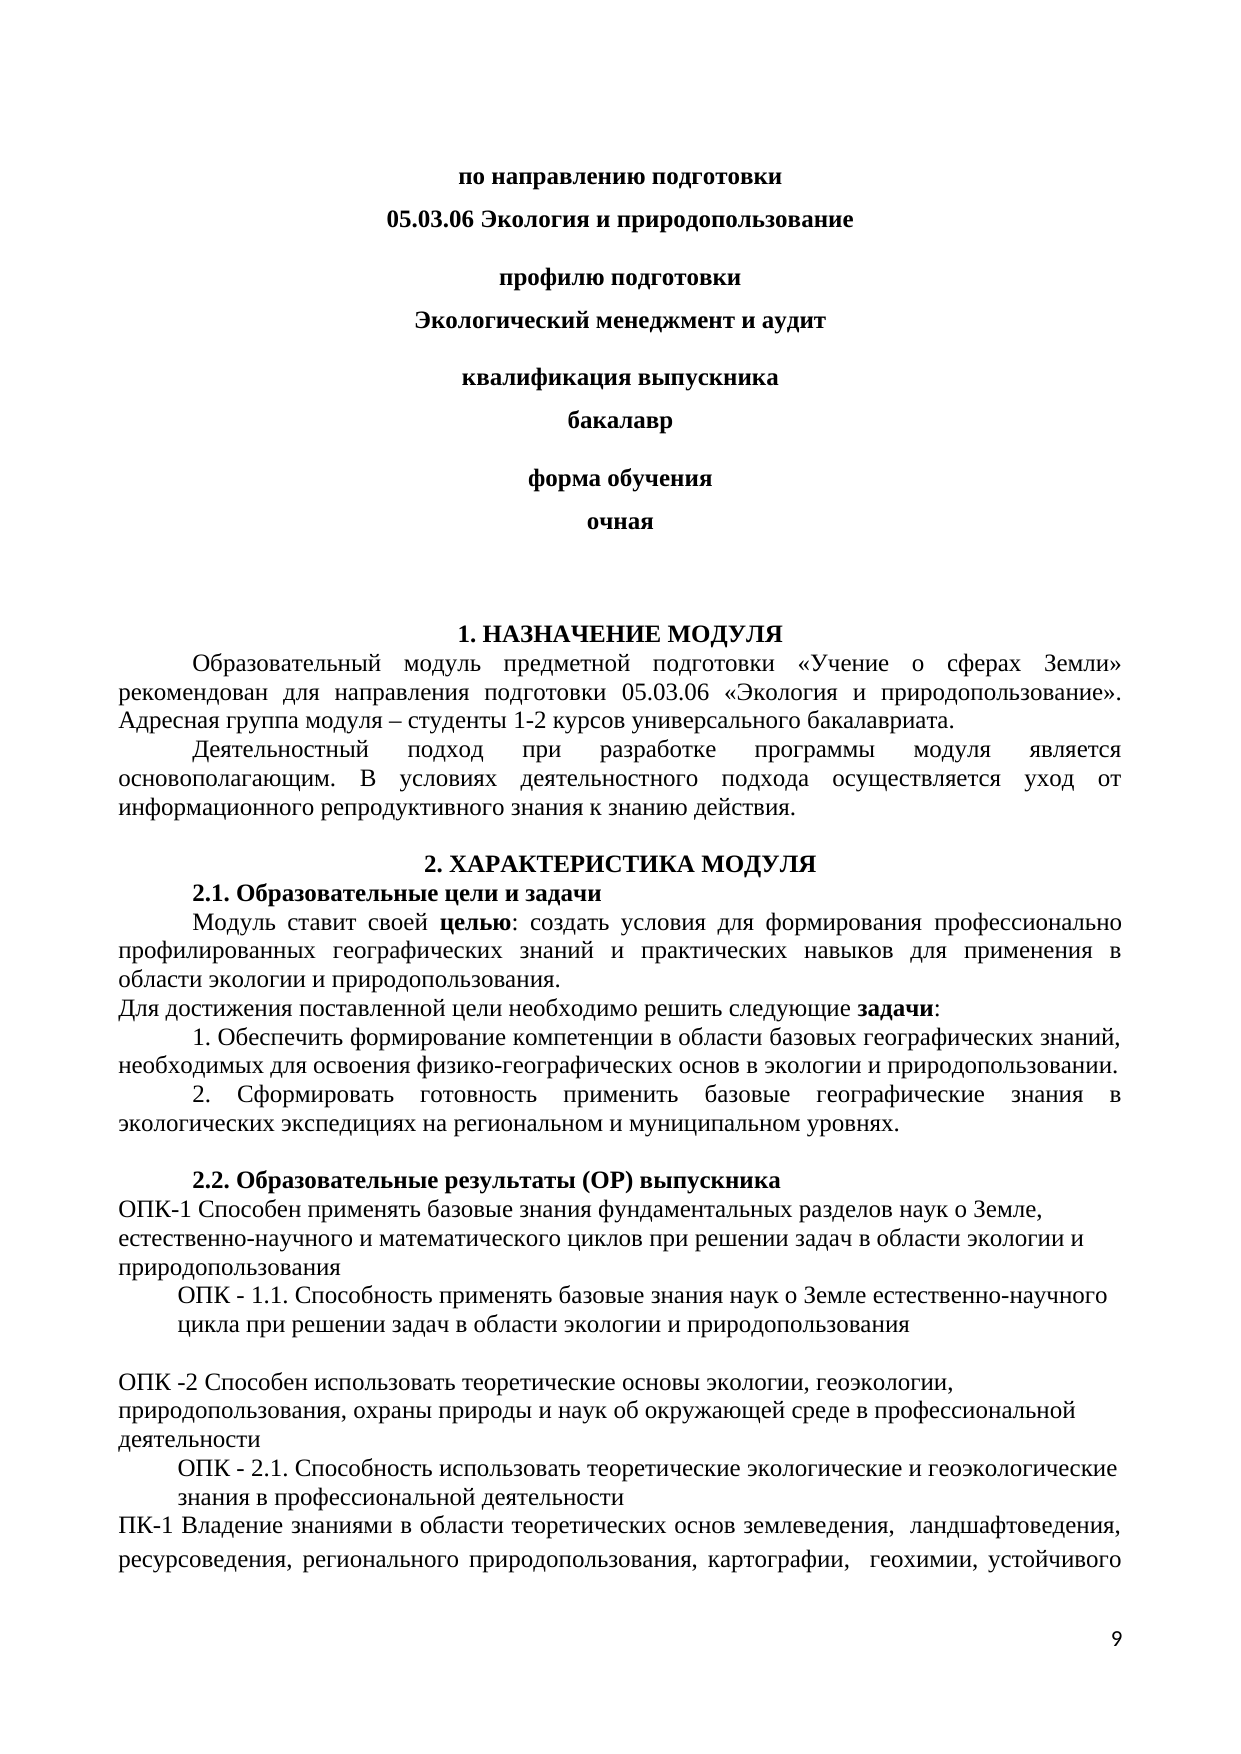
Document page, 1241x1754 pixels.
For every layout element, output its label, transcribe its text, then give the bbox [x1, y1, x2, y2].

text ОПК - 2.1. Способность использовать теоретические экологические и геоэкологические знания в профессиональной деятельности [177, 1453, 1122, 1511]
text по направлению подготовки [118, 161, 1122, 190]
text 1. назначение модуля [118, 619, 1122, 648]
text ОПК-1 Способен применять базовые знания фундаментальных разделов наук о Земле, естественно-научного и математического циклов при решении задач в области экологии и природопользования [118, 1194, 1122, 1281]
text Образовательный модуль предметной подготовки «Учение о сферах Земли» рекомендован для направления подготовки 05.03.06 «Экология и природопользование». Адресная группа модуля – студенты 1-2 курсов универсального бакалавриата. [118, 648, 1122, 734]
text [118, 1511, 1122, 1572]
text 2.2. Образовательные результаты (ОР) выпускника [118, 1166, 1108, 1194]
text Деятельностный подход при разработке программы модуля является основополагающим. В условиях деятельностного подхода осуществляется уход от информационного репродуктивного знания к знанию действия. [118, 734, 1122, 821]
text очная [118, 506, 1122, 535]
text ОПК -2 Способен использовать теоретические основы экологии, геоэкологии, природопользования, охраны природы и наук об окружающей среде в профессиональной деятельности [118, 1367, 1122, 1453]
text ОПК - 1.1. Способность применять базовые знания наук о Земле естественно-научного цикла при решении задач в области экологии и природопользования [177, 1281, 1122, 1338]
text бакалавр [118, 406, 1122, 434]
text Экологический менеджмент и аудит [118, 305, 1122, 334]
text профилю подготовки [118, 262, 1122, 291]
text Для достижения поставленной цели необходимо решить следующие задачи: [118, 993, 1122, 1022]
text 2. ХАРАКТЕРИСТИКА МОДУЛЯ [118, 849, 1122, 878]
text 2. Сформировать готовность применить базовые географические знания в экологических экспедициях на региональном и муниципальном уровнях. [118, 1079, 1122, 1137]
text 2.1. Образовательные цели и задачи [118, 878, 1122, 907]
text 05.03.06 Экология и природопользование [118, 204, 1122, 233]
text 1. Обеспечить формирование компетенции в области базовых географических знаний, необходимых для освоения физико-географических основ в экологии и природопользовании. [118, 1022, 1122, 1079]
text форма обучения [118, 463, 1122, 492]
text квалификация выпускника [118, 362, 1122, 391]
text Модуль ставит своей целью: создать условия для формирования профессионально профилированных географических знаний и практических навыков для применения в области экологии и природопользования. [118, 907, 1122, 993]
